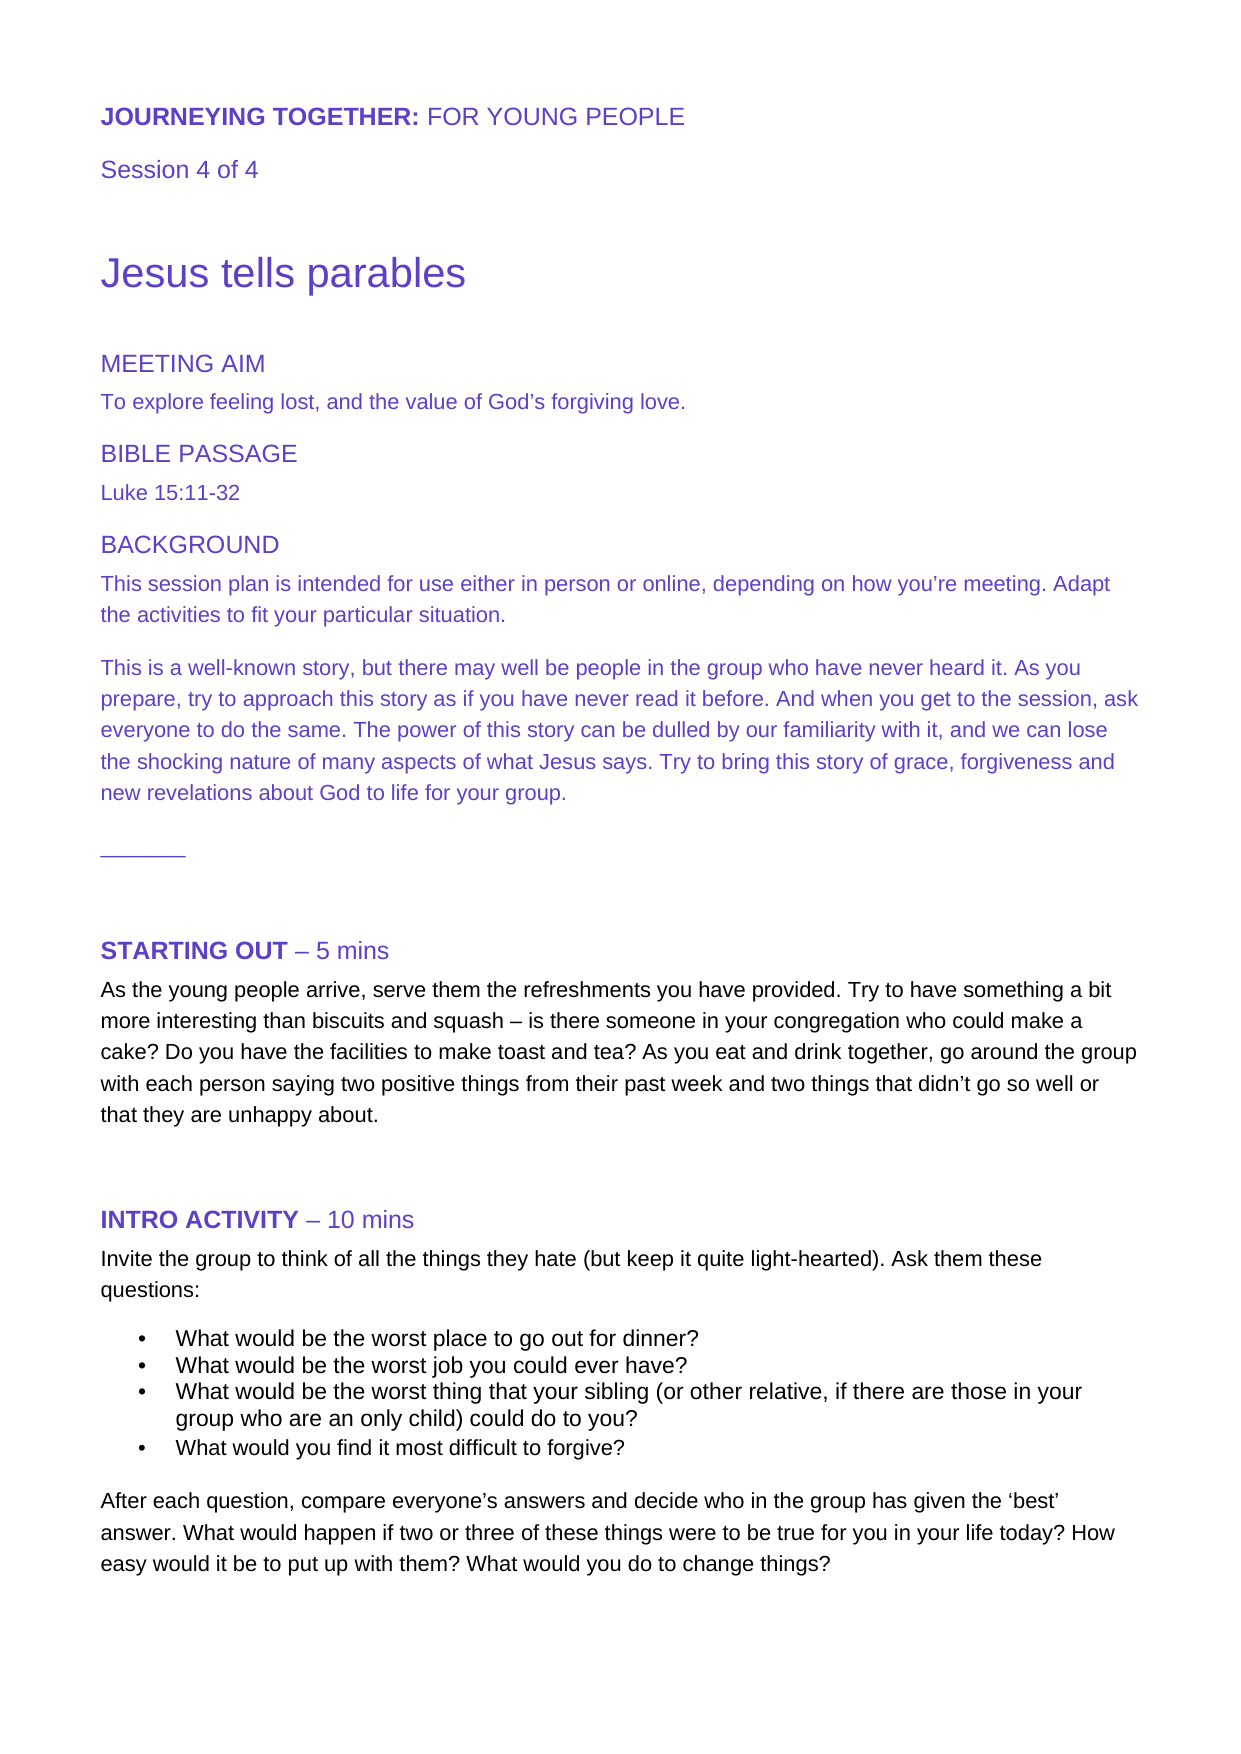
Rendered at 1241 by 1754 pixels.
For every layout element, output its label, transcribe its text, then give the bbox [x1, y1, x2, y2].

subtitle MEETING AIM [100, 347, 1140, 378]
list What would you find it most difficult to forgive? [138, 1431, 1140, 1462]
text After each question, compare everyone’s answers and decide who in the group has given the ‘best’ answer. What would happen if two or three of these things were to be true for you in your life today? How easy would it be to put up with them? What would you do to change things? [100, 1484, 1140, 1578]
subtitle INTRO ACTIVITY – 10 mins [100, 1203, 1140, 1235]
text As the young people arrive, serve them the refreshments you have provided. Try to have something a bit more interesting than biscuits and squash – is there someone in your congregation who could make a cake? Do you have the facilities to make toast and tea? As you eat and drink together, go around the group with each person saying two positive things from their past week and two things that didn’t go so well or that they are unhappy about. [100, 972, 1140, 1128]
subtitle STARTING OUT – 5 mins [100, 935, 1140, 966]
text This is a well-known story, but there may well be people in the group who have never heard it. As you prepare, try to approach this story as if you have never read it before. And when you get to the session, ask everyone to do the same. The power of this story can be dulled by our familiarity with it, and we can lose the shocking nature of many aspects of what Jesus says. Try to bring this story of grace, forgiveness and new revelations about God to life for your group. [100, 650, 1140, 807]
subtitle BACKGROUND [100, 528, 1140, 560]
text Invite the group to think of all the things they hate (but keep it quite light-hearted). Ask them these questions: [100, 1241, 1140, 1303]
list What would be the worst place to go out for dinner? [138, 1325, 1140, 1352]
text Session 4 of 4 [100, 153, 1140, 185]
subtitle Jesus tells parables [100, 263, 1140, 294]
text _______ [100, 828, 1140, 860]
text This session plan is intended for use either in person or online, depending on how you’re meeting. Adapt the activities to fit your particular situation. [100, 566, 1140, 628]
text Luke 15:11-32 [100, 475, 1140, 507]
text JOURNEYING TOGETHER: FOR YOUNG PEOPLE [100, 100, 1140, 132]
subtitle BIBLE PASSAGE [100, 438, 1140, 469]
list What would be the worst job you could ever have? [138, 1352, 1140, 1378]
list What would be the worst thing that your sibling (or other relative, if there are those in your group who are an only child) could do to you? [138, 1378, 1140, 1431]
text To explore feeling lost, and the value of God’s forgiving love. [100, 385, 1140, 416]
